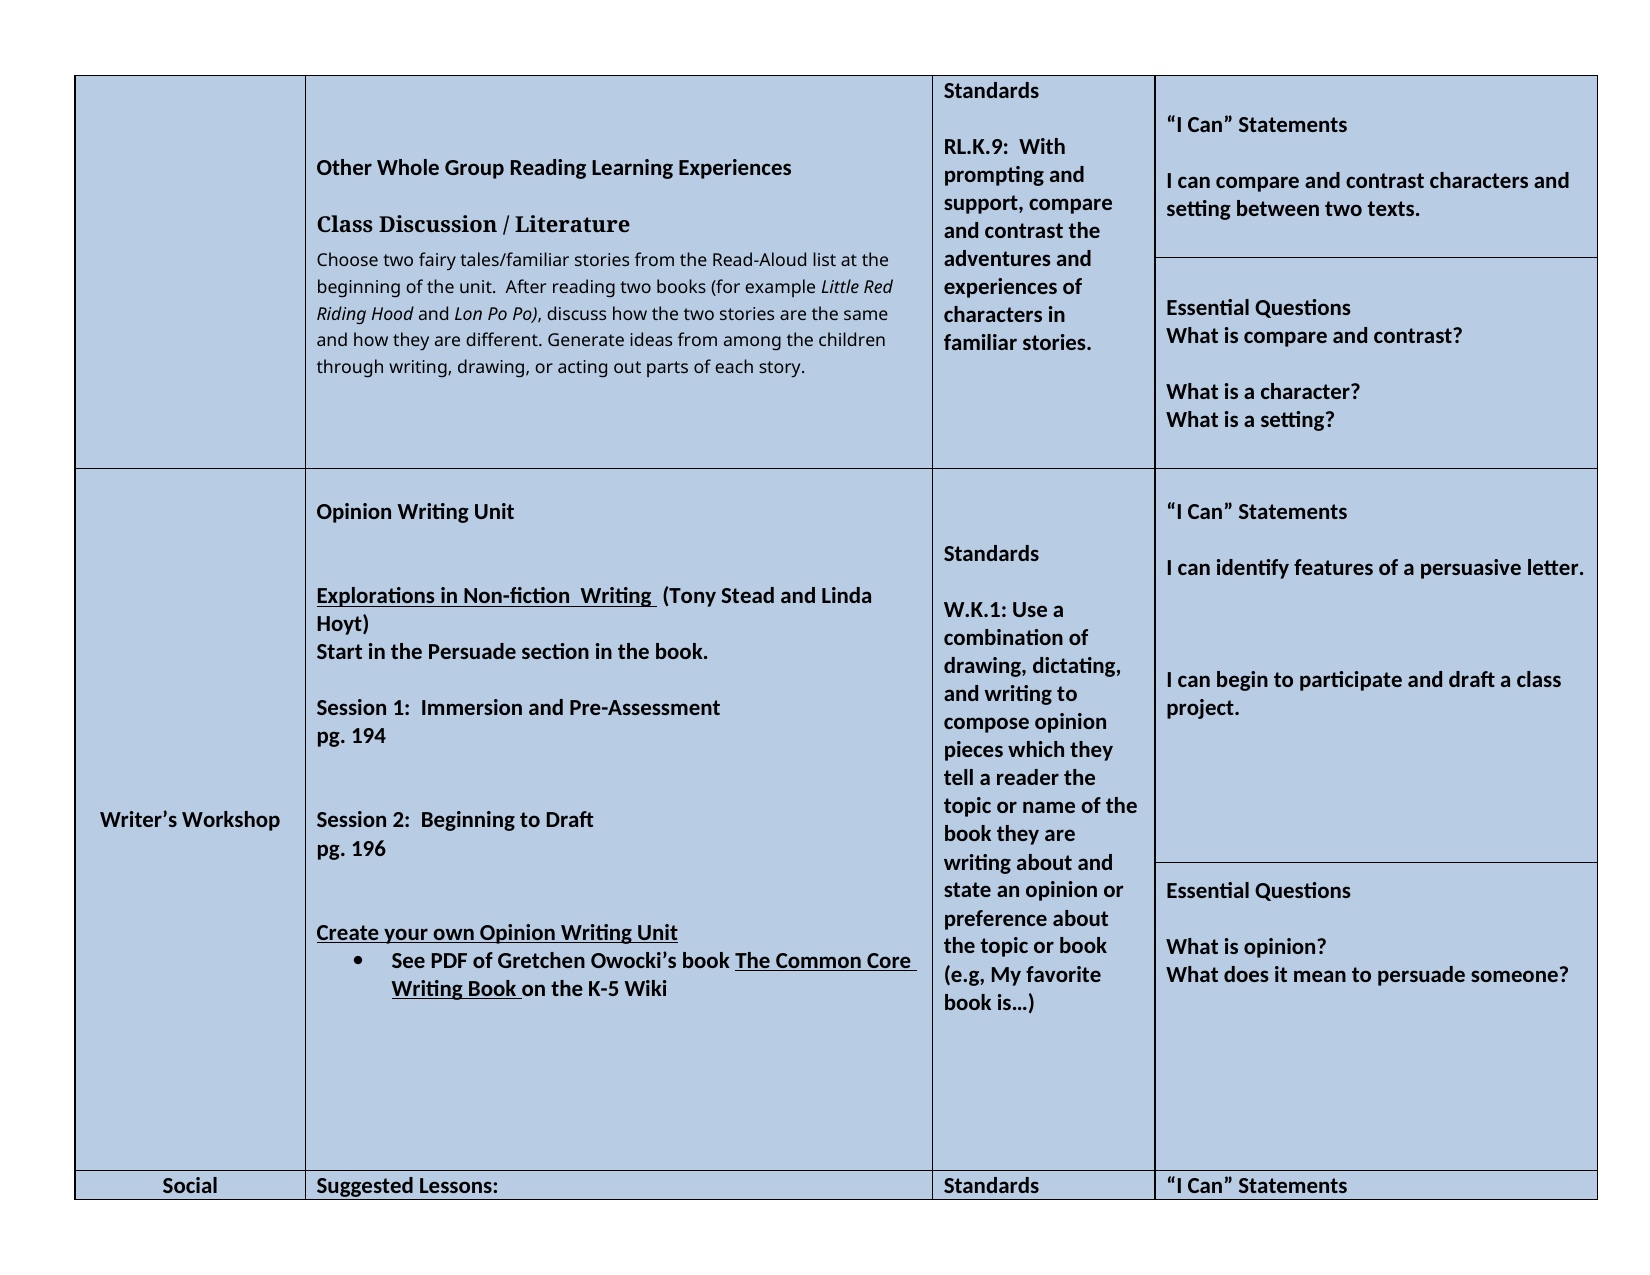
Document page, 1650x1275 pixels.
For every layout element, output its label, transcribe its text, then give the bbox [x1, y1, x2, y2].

table_cell Essential Questions What is opinion? What does it mean to persuade someone? [1156, 863, 1597, 1170]
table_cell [306, 1171, 932, 1199]
table_cell Standards RL.K.9: With prompting and support, compare and contrast the adventures and experiences of characters in familiar stories. [933, 76, 1154, 468]
table_cell Writer’s Workshop [76, 469, 305, 1170]
table_cell Other Whole Group Reading Learning Experiences Class Discussion / Literature Choose two fairy tales/familiar stories from the Read-Aloud list at the beginning of the unit. After reading two books (for example Little Red Riding Hood and Lon Po Po), discuss how the two stories are the same and how they are different. Generate ideas from among the children through writing, drawing, or acting out parts of each story. [306, 76, 932, 468]
table_cell “I Can” Statements I can compare and contrast characters and setting between two texts. [1156, 76, 1597, 257]
table_cell Essential Questions What is compare and contrast? What is a character? What is a setting? [1156, 258, 1597, 468]
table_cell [1156, 1171, 1597, 1199]
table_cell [933, 1171, 1154, 1199]
table_cell Opinion Writing Unit Explorations in Non-fiction Writing (Tony Stead and Linda Hoyt) Start in the Persuade section in the book. Session 1: Immersion and Pre-Assessment pg. 194 Session 2: Beginning to Draft pg. 196 Create your own Opinion Writing Unit See PDF of Gretchen Owocki’s book The Common Core Writing Book on the K-5 Wiki [306, 469, 932, 1170]
table_cell “I Can” Statements I can identify features of a persuasive letter. I can begin to participate and draft a class project. [1156, 469, 1597, 862]
table_cell Standards W.K.1: Use a combination of drawing, dictating, and writing to compose opinion pieces which they tell a reader the topic or name of the book they are writing about and state an opinion or preference about the topic or book (e.g, My favorite book is…) [933, 469, 1154, 1170]
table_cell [76, 1171, 305, 1199]
